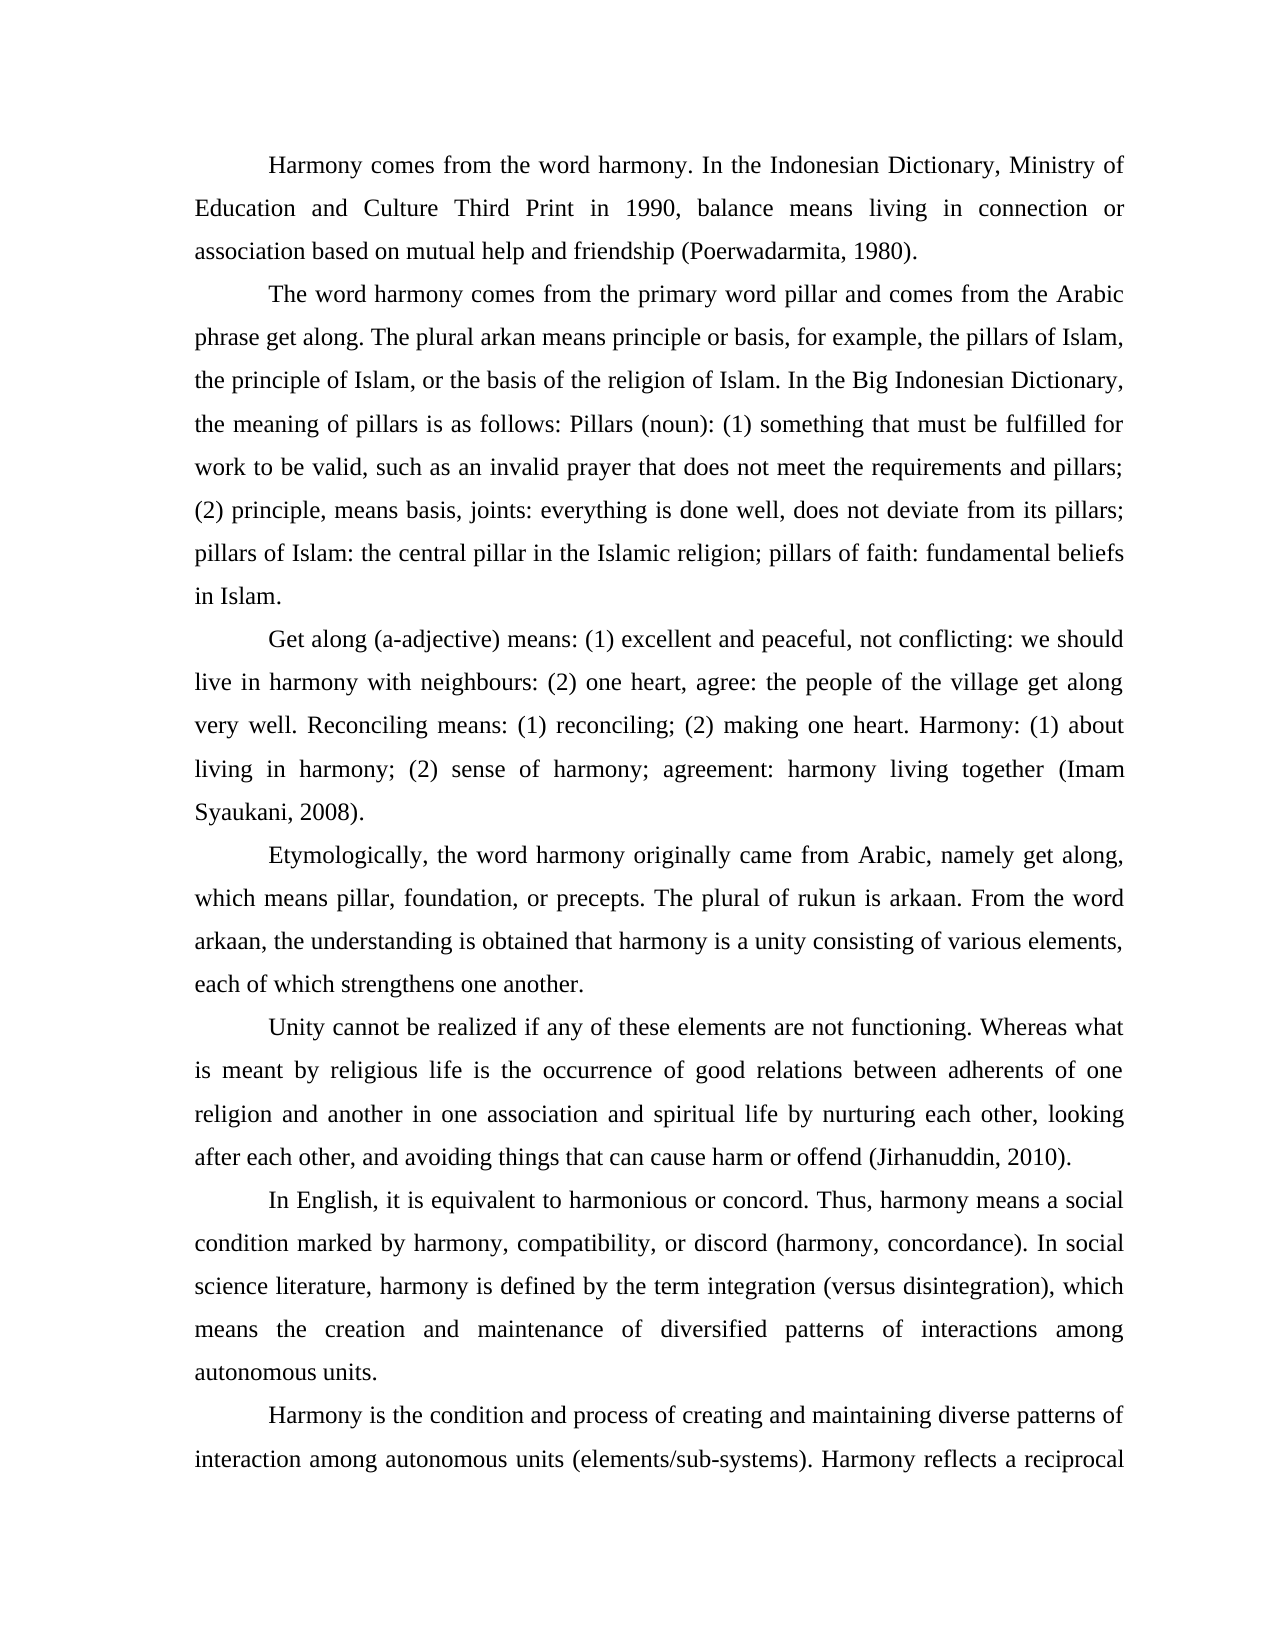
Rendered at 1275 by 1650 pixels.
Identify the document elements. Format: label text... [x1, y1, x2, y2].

list Unity cannot be realized if any of these elements are not functioning. Whereas what is meant by religious life is the occurrence of good relations between adherents of one religion and another in one association and spiritual life by nurturing each other, looking after each other, and avoiding things that can cause harm or offend (Jirhanuddin, 2010). [194, 1012, 1125, 1171]
list The word harmony comes from the primary word pillar and comes from the Arabic phrase get along. The plural arkan means principle or basis, for example, the pillars of Islam, the principle of Islam, or the basis of the religion of Islam. In the Big Indonesian Dictionary, the meaning of pillars is as follows: Pillars (noun): (1) something that must be fulfilled for work to be valid, such as an invalid prayer that does not meet the requirements and pillars; (2) principle, means basis, joints: everything is done well, does not deviate from its pillars; pillars of Islam: the central pillar in the Islamic religion; pillars of faith: fundamental beliefs in Islam. [194, 279, 1125, 610]
list In English, it is equivalent to harmonious or concord. Thus, harmony means a social condition marked by harmony, compatibility, or discord (harmony, concordance). In social science literature, harmony is defined by the term integration (versus disintegration), which means the creation and maintenance of diversified patterns of interactions among autonomous units. [194, 1185, 1125, 1386]
list Get along (a-adjective) means: (1) excellent and peaceful, not conflicting: we should live in harmony with neighbours: (2) one heart, agree: the people of the village get along very well. Reconciling means: (1) reconciling; (2) making one heart. Harmony: (1) about living in harmony; (2) sense of harmony; agreement: harmony living together (Imam Syaukani, 2008). [194, 624, 1125, 826]
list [194, 1401, 1125, 1472]
list Harmony comes from the word harmony. In the Indonesian Dictionary, Ministry of Education and Culture Third Print in 1990, balance means living in connection or association based on mutual help and friendship (Poerwadarmita, 1980). [194, 150, 1125, 265]
list Etymologically, the word harmony originally came from Arabic, namely get along, which means pillar, foundation, or precepts. The plural of rukun is arkaan. From the word arkaan, the understanding is obtained that harmony is a unity consisting of various elements, each of which strengthens one another. [194, 840, 1125, 998]
